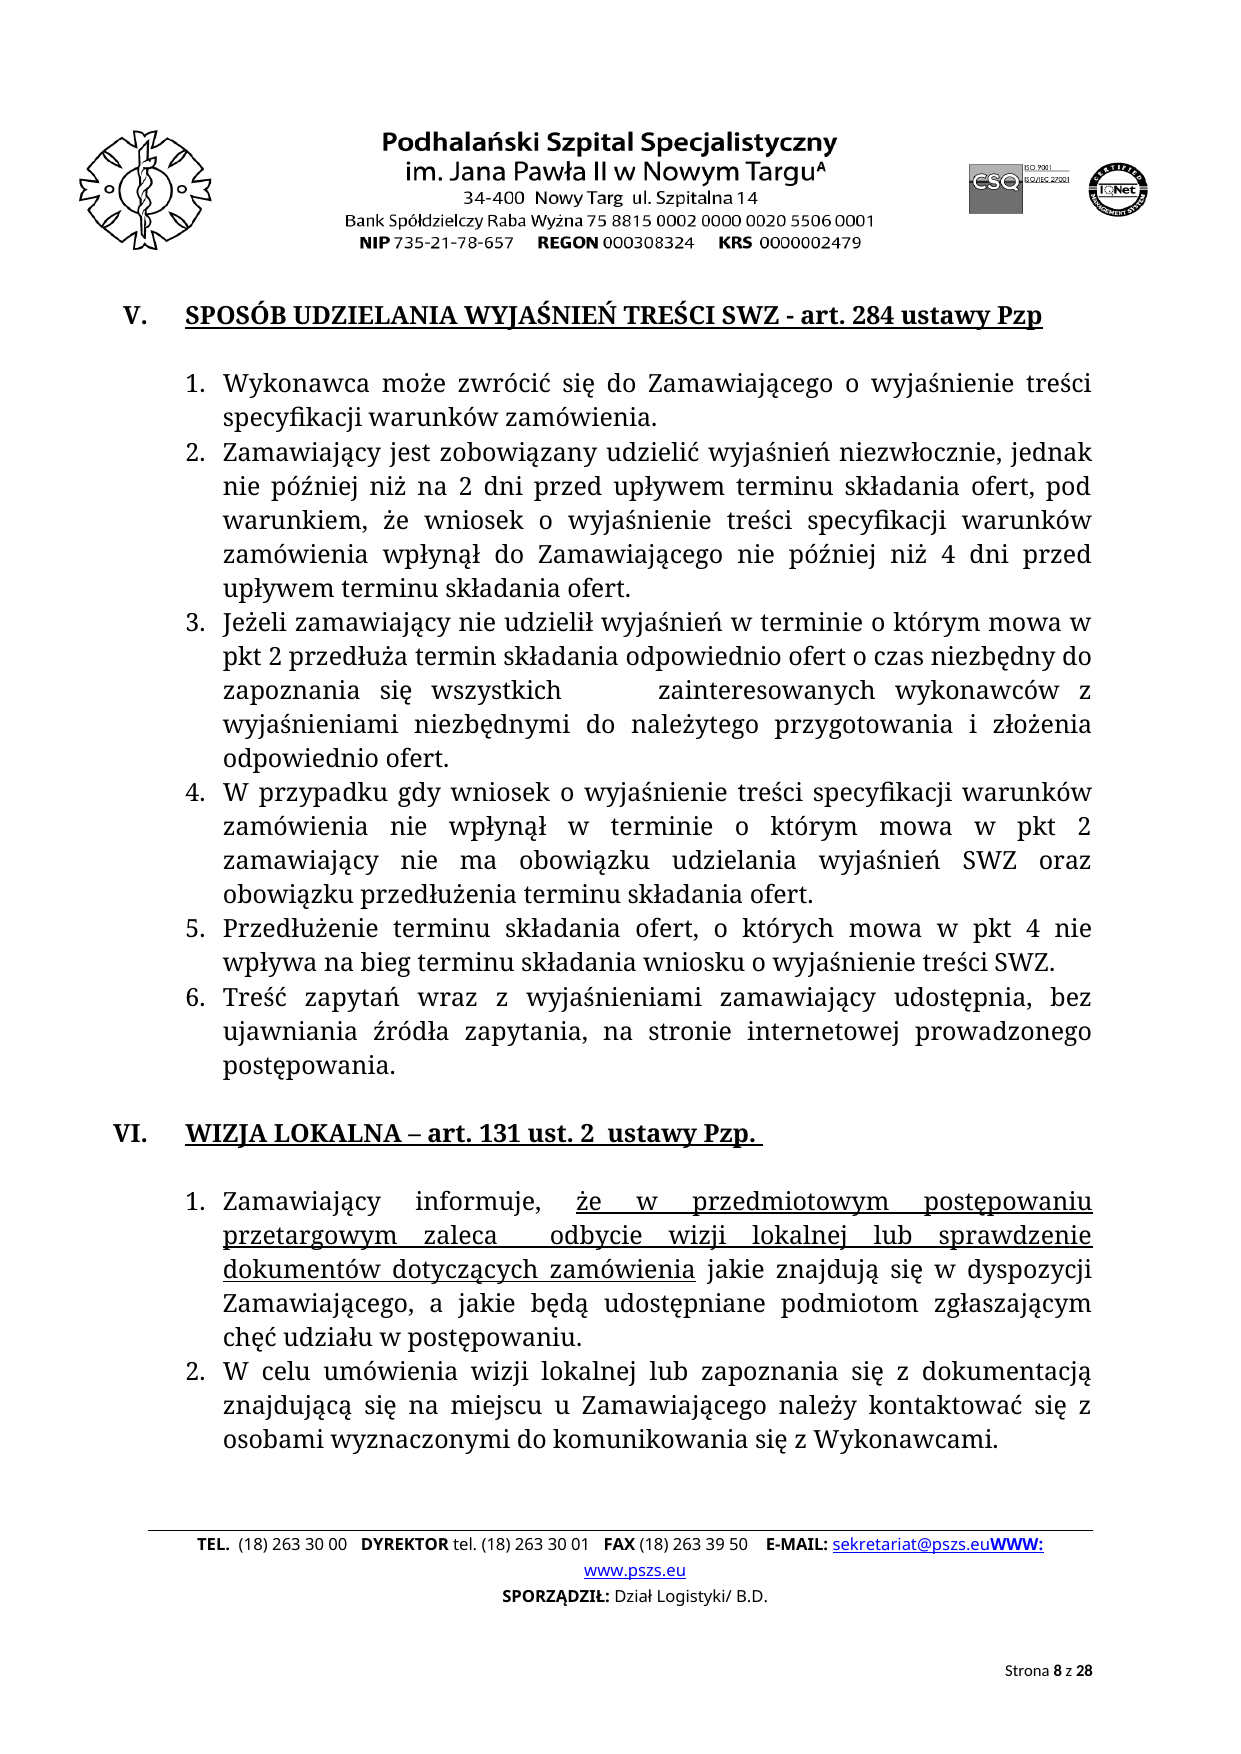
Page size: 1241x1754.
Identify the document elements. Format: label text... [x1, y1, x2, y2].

subtitle W przypadku gdy wniosek o wyjaśnienie treści specyfikacji warunków zamówienia nie wpłynął w terminie o którym mowa w pkt 2 zamawiający nie ma obowiązku udzielania wyjaśnień SWZ oraz obowiązku przedłużenia terminu składania ofert. [185, 775, 1093, 911]
subtitle Przedłużenie terminu składania ofert, o których mowa w pkt 4 nie wpływa na bieg terminu składania wniosku o wyjaśnienie treści SWZ. [185, 911, 1093, 979]
subtitle Jeżeli zamawiający nie udzielił wyjaśnień w terminie o którym mowa w pkt 2 przedłuża termin składania odpowiednio ofert o czas niezbędny do zapoznania się wszystkich zainteresowanych wykonawców z wyjaśnieniami niezbędnymi do należytego przygotowania i złożenia odpowiednio ofert. [185, 604, 1093, 775]
list Zamawiający informuje, że w przedmiotowym postępowaniu przetargowym zaleca odbycie wizji lokalnej lub sprawdzenie dokumentów dotyczących zamówienia jakie znajdują się w dyspozycji Zamawiającego, a jakie będą udostępniane podmiotom zgłaszającym chęć udziału w postępowaniu. [185, 1183, 1093, 1354]
list WIZJA LOKALNA – art. 131 ust. 2 ustawy Pzp. [148, 1115, 1093, 1149]
subtitle Treść zapytań wraz z wyjaśnieniami zamawiający udostępnia, bez ujawniania źródła zapytania, na stronie internetowej prowadzonego postępowania. [185, 979, 1093, 1081]
picture [0, 90, 1241, 287]
subtitle SPOSÓB UDZIELANIA WYJAŚNIEŃ TREŚCI SWZ - art. 284 ustawy Pzp [148, 298, 1093, 332]
subtitle Zamawiający jest zobowiązany udzielić wyjaśnień niezwłocznie, jednak nie później niż na 2 dni przed upływem terminu składania ofert, pod warunkiem, że wniosek o wyjaśnienie treści specyfikacji warunków zamówienia wpłynął do Zamawiającego nie później niż 4 dni przed upływem terminu składania ofert. [185, 434, 1093, 604]
list W celu umówienia wizji lokalnej lub zapoznania się z dokumentacją znajdującą się na miejscu u Zamawiającego należy kontaktować się z osobami wyznaczonymi do komunikowania się z Wykonawcami. [185, 1354, 1093, 1456]
subtitle Wykonawca może zwrócić się do Zamawiającego o wyjaśnienie treści specyfikacji warunków zamówienia. [185, 366, 1093, 434]
